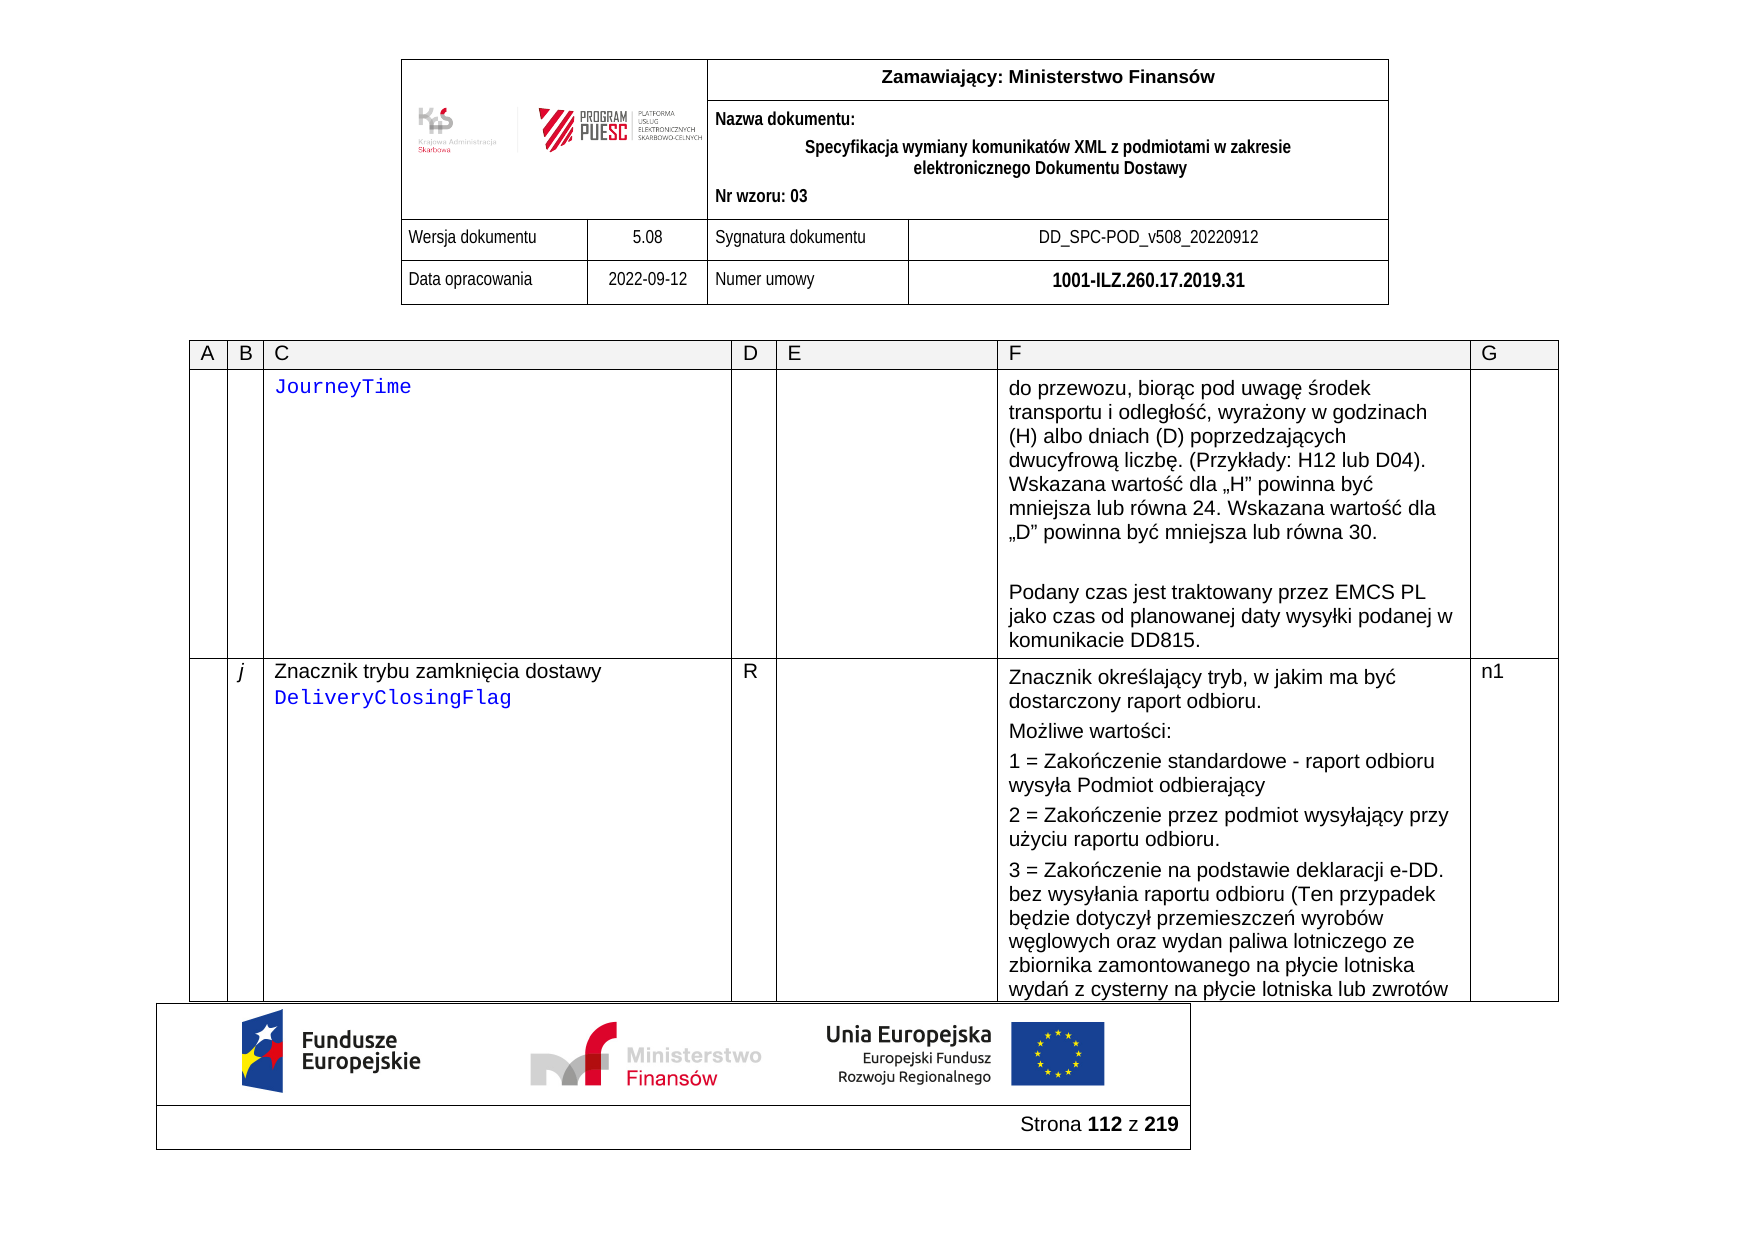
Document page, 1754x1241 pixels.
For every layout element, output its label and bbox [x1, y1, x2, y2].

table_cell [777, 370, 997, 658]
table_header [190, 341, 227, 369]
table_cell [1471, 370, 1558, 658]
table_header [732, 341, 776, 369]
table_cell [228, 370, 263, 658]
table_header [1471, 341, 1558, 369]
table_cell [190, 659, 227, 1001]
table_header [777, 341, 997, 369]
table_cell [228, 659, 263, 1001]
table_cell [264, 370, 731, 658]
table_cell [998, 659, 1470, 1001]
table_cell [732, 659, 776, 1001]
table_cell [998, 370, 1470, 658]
picture [408, 97, 702, 163]
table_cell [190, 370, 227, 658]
picture [242, 1009, 1105, 1093]
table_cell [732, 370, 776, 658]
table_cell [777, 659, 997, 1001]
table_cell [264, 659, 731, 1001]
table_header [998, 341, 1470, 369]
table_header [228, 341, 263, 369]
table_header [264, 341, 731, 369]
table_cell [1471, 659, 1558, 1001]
